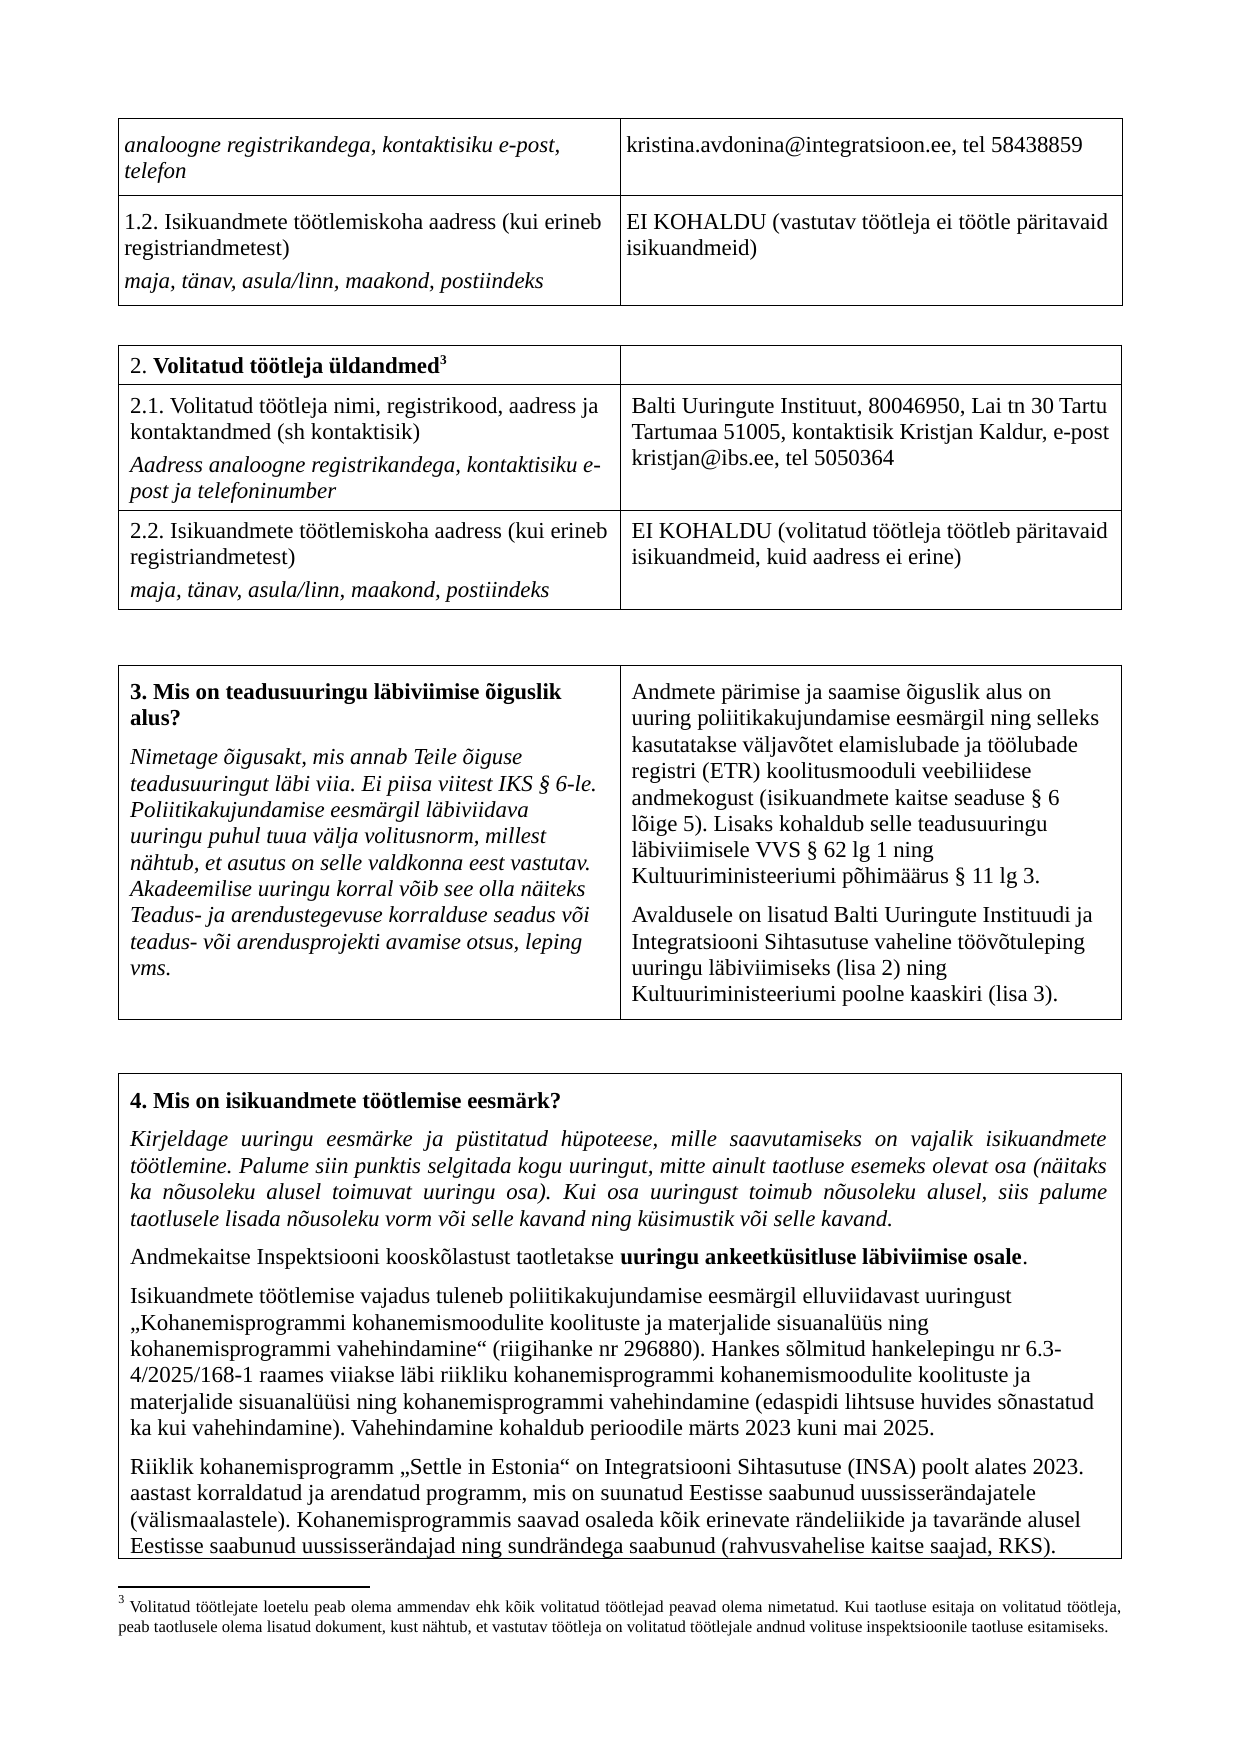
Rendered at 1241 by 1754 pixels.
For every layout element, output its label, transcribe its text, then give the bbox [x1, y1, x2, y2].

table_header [119, 1074, 1121, 1558]
table_cell 1.2. Isikuandmete töötlemiskoha aadress (kui erineb registriandmetest) maja, tänav, asula/linn, maakond, postiindeks [119, 196, 620, 305]
table_header [621, 346, 1121, 384]
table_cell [119, 119, 620, 195]
table_cell Balti Uuringute Instituut, 80046950, Lai tn 30 Tartu Tartumaa 51005, kontaktisik Kristjan Kaldur, e-post kristjan@ibs.ee, tel 5050364 [621, 385, 1121, 509]
table_cell 2.2. Isikuandmete töötlemiskoha aadress (kui erineb registriandmetest) maja, tänav, asula/linn, maakond, postiindeks [119, 511, 620, 608]
table_header 2. Volitatud töötleja üldandmed [119, 346, 620, 384]
table_cell 2.1. Volitatud töötleja nimi, registrikood, aadress ja kontaktandmed (sh kontaktisik) Aadress analoogne registrikandega, kontaktisiku e-post ja telefoninumber [119, 385, 620, 509]
table_cell EI KOHALDU (volitatud töötleja töötleb päritavaid isikuandmeid, kuid aadress ei erine) [621, 511, 1121, 608]
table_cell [621, 119, 1122, 195]
table_header 3. Mis on teadusuuringu läbiviimise õiguslik alus? Nimetage õigusakt, mis annab Teile õiguse teadusuuringut läbi viia. Ei piisa viitest IKS § 6-le. Poliitikakujundamise eesmärgil läbiviidava uuringu puhul tuua välja volitusnorm, millest nähtub, et asutus on selle valdkonna eest vastutav. Akadeemilise uuringu korral võib see olla näiteks Teadus- ja arendustegevuse korralduse seadus või teadus- või arendusprojekti avamise otsus, leping vms. [119, 666, 620, 1019]
table_header Andmete pärimise ja saamise õiguslik alus on uuring poliitikakujundamise eesmärgil ning selleks kasutatakse väljavõtet elamislubade ja töölubade registri (ETR) koolitusmooduli veebiliidese andmekogust (isikuandmete kaitse seaduse § 6 lõige 5). Lisaks kohaldub selle teadusuuringu läbiviimisele VVS § 62 lg 1 ning Kultuuriministeeriumi põhimäärus § 11 lg 3. Avaldusele on lisatud Balti Uuringute Instituudi ja Integratsiooni Sihtasutuse vaheline töövõtuleping uuringu läbiviimiseks (lisa 2) ning Kultuuriministeeriumi poolne kaaskiri (lisa 3). [621, 666, 1121, 1019]
table_cell EI KOHALDU (vastutav töötleja ei töötle päritavaid isikuandmeid) [621, 196, 1122, 305]
